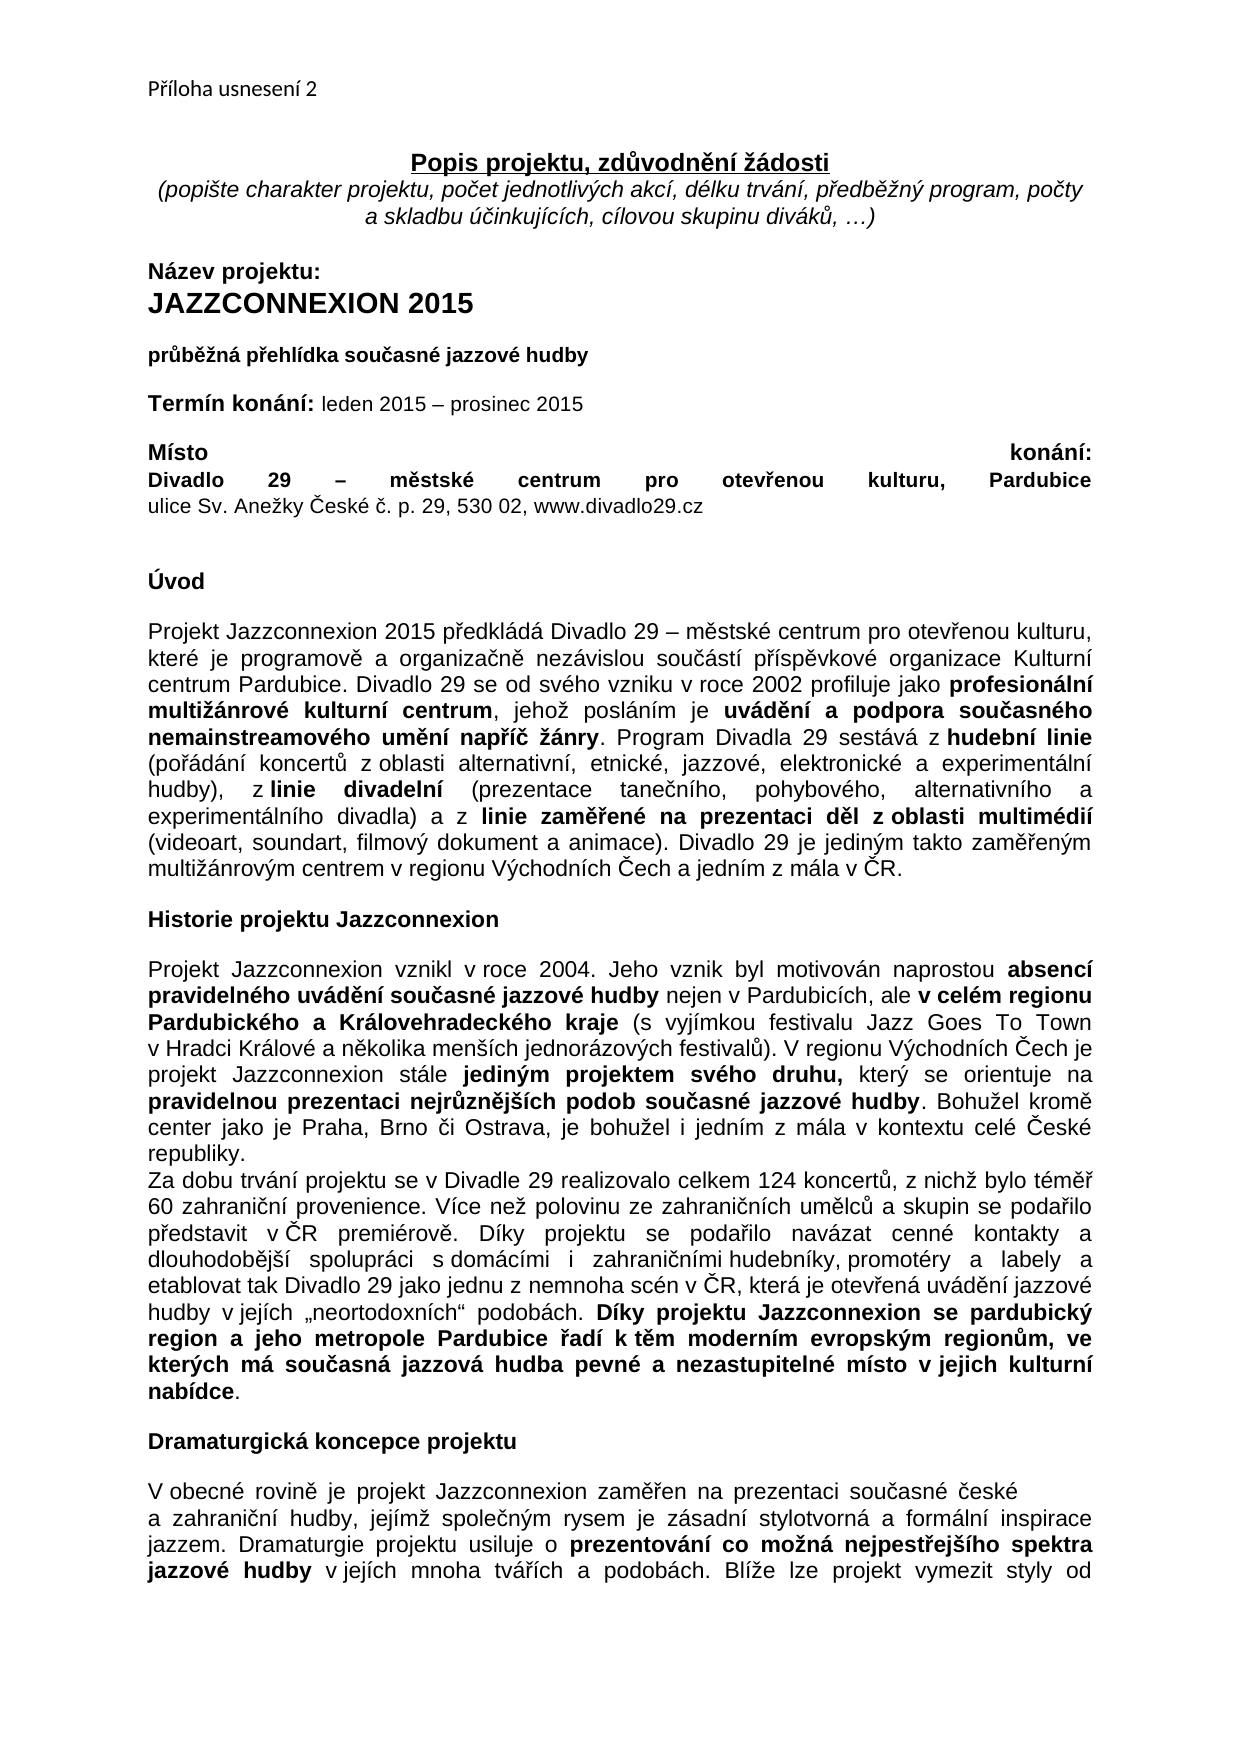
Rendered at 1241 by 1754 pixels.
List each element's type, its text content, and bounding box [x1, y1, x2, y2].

text Historie projektu Jazzconnexion [148, 906, 1093, 932]
text Místo konání: Divadlo 29 – městské centrum pro otevřenou kulturu, ulice Sv. Anežky České č. p. 29, 530 02, www.divadlo29.cz [148, 439, 1093, 521]
text Za dobu trvání projektu se v Divadle realizovalo celkem 124 koncertů, z nichž bylo téměř 60 zahraniční provenience. Více než polovinu ze zahraničních umělců a skupin se podařilo představit v ČR premiérově. Díky projektu se podařilo navázat cenné kontakty a dlouhodobější spolupráci s domácími i zahraničními hudebníky, promotéry a labely a etablovat tak Divadlo jako jednu z nemnoha scén v ČR, která je otevřená uvádění jazzové hudby v jejích „neortodoxních“ podobách. Díky projektu Jazzconnexion se pardubický region a jeho metropole Pardubice řadí k těm moderním evropským regionům, ve kterých má současná jazzová hudba pevné a nezastupitelné místo v jejich kulturní nabídce. [148, 1167, 1093, 1404]
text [148, 1478, 1093, 1584]
text Termín konání: leden 2015 – prosinec 2015 [148, 390, 1093, 418]
text průběžná přehlídka současné jazzové hudby [148, 343, 1093, 369]
text Dramaturgická koncepce projektu [148, 1428, 1093, 1454]
text Úvod [148, 568, 1093, 594]
text (popište charakter projektu, počet jednotlivých akcí, délku trvání, předběžný program, počty a skladbu účinkujících, cílovou skupinu diváků, …) [148, 176, 1093, 229]
text Popis projektu, zdůvodnění žádosti [148, 148, 1093, 176]
text Projekt Jazzconnexion vznikl v roce . Jeho vznik byl motivován naprostou absencí pravidelného uvádění současné jazzové hudby nejen v Pardubicích, ale v celém regionu Pardubického a Královehradeckého kraje (s vyjímkou festivalu Jazz Goes To Town v Hradci Králové a několika menších jednorázových festivalů). V regionu Východních Čech je projekt Jazzconnexion stále jediným projektem svého druhu, který se orientuje na pravidelnou prezentaci nejrůznějších podob současné jazzové hudby. Bohužel kromě center jako je Praha, Brno či Ostrava, je bohužel i jedním z mála v kontextu celé České republiky. [148, 956, 1093, 1167]
text Název projektu: JAZZCONNEXION 2015 [148, 258, 1093, 322]
text Projekt Jazzconnexion 15 předkládá Divadlo – městské centrum pro otevřenou kulturu, které je programově a organizačně nezávislou součástí příspěvkové organizace Kulturní centrum Pardubice. Divadlo se od svého vzniku v roce 02 profiluje jako profesionální multižánrové kulturní centrum, jehož posláním je uvádění a podpora současného nemainstreamového umění napříč žánry. Program Divadla sestává z hudební linie (pořádání koncertů z oblasti alternativní, etnické, jazzové, elektronické a experimentální hudby), z linie divadelní (prezentace tanečního, pohybového, alternativního a experimentálního divadla) a z linie zaměřené na prezentaci děl z oblasti multimédií (videoart, soundart, filmový dokument a animace). Divadlo je jediným takto zaměřeným multižánrovým centrem v regionu Východních Čech a jedním z mála v ČR. [148, 618, 1093, 882]
